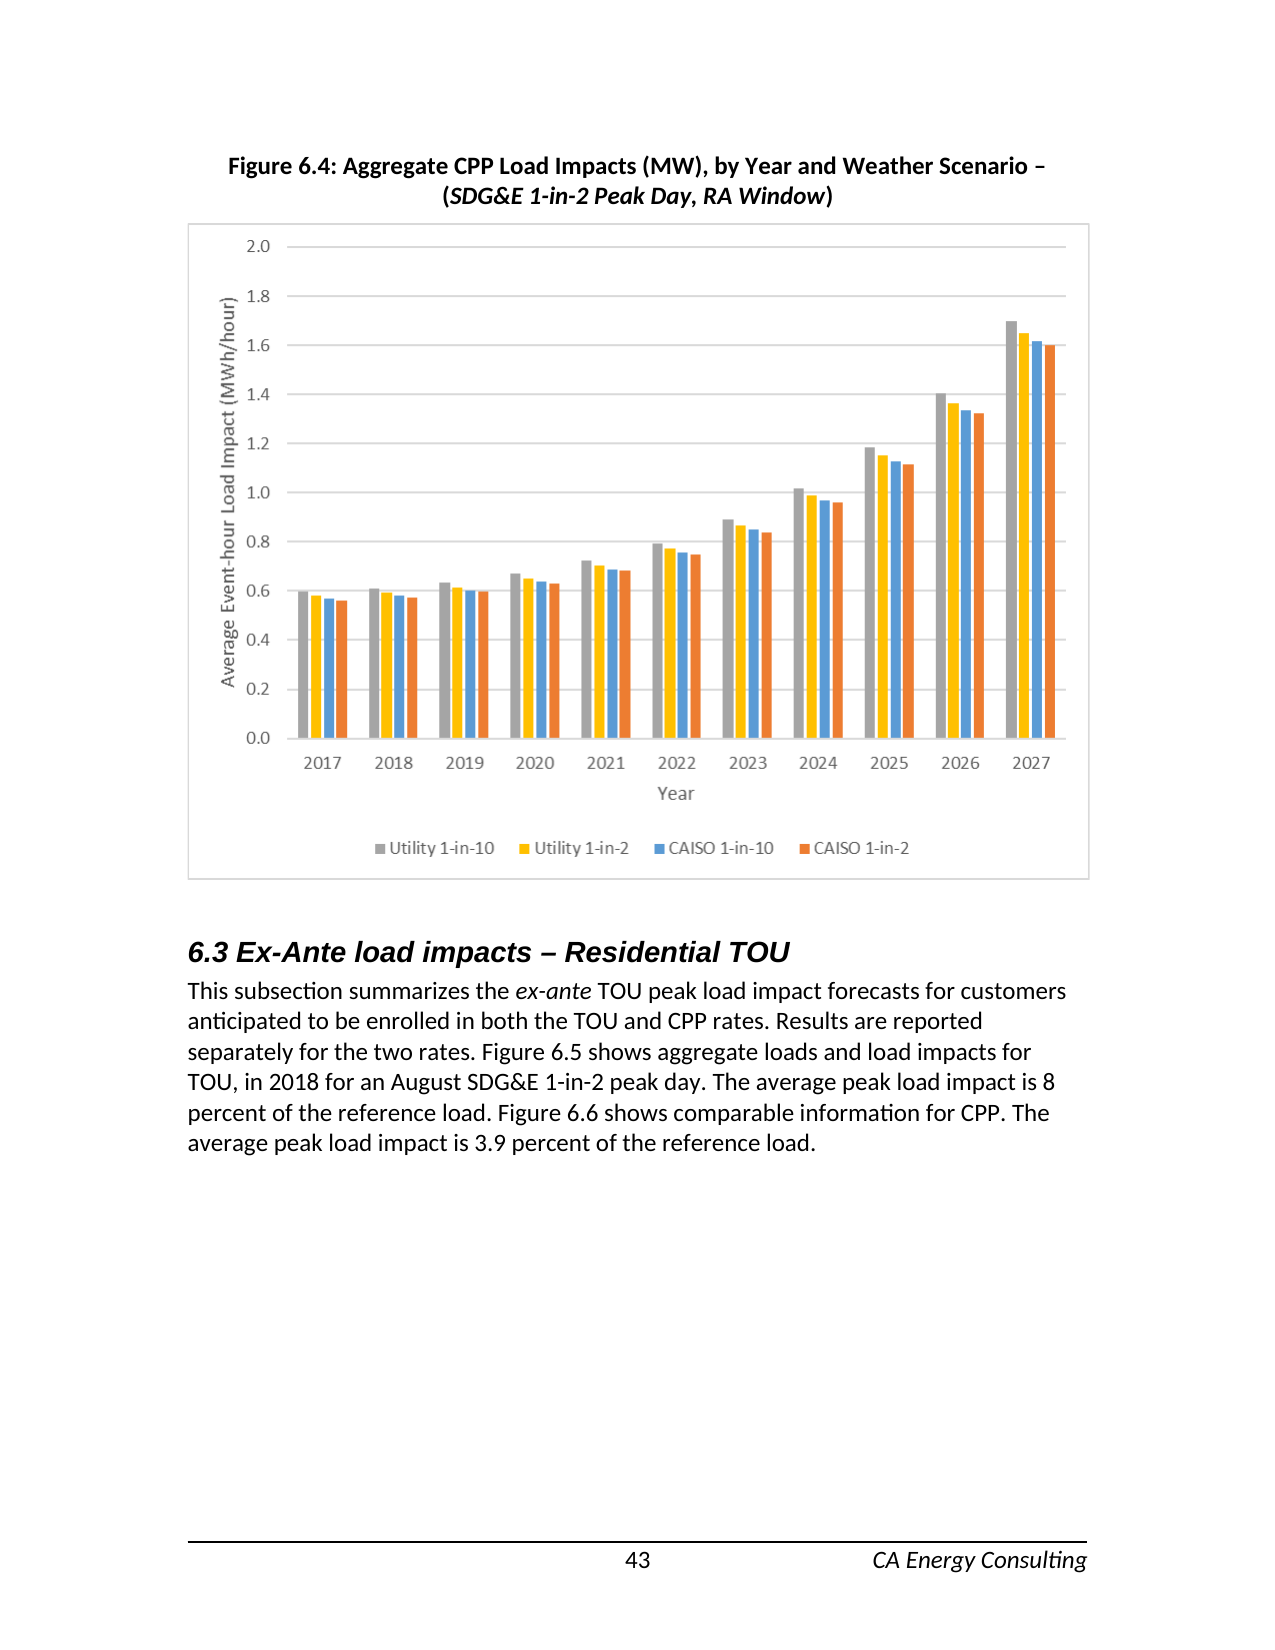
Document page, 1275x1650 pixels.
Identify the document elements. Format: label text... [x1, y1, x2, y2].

text Figure 6.4: Aggregate CPP Load Impacts (MW), by Year and Weather Scenario – (SDG&E 1-in-2 Peak Day, RA Window) [187, 150, 1087, 211]
subtitle 6.3 Ex-Ante load impacts – Residential TOU [187, 935, 1087, 969]
text This subsection summarizes the ex-ante TOU peak load impact forecasts for customers anticipated to be enrolled in both the TOU and CPP rates. Results are reported separately for the two rates. Figure 6.5 shows aggregate loads and load impacts for TOU, in 2018 for an August SDG&E 1-in-2 peak day. The average peak load impact is 8 percent of the reference load. Figure 6.6 shows comparable information for CPP. The average peak load impact is 3.9 percent of the reference load. [187, 975, 1087, 1158]
picture [187, 223, 1090, 880]
